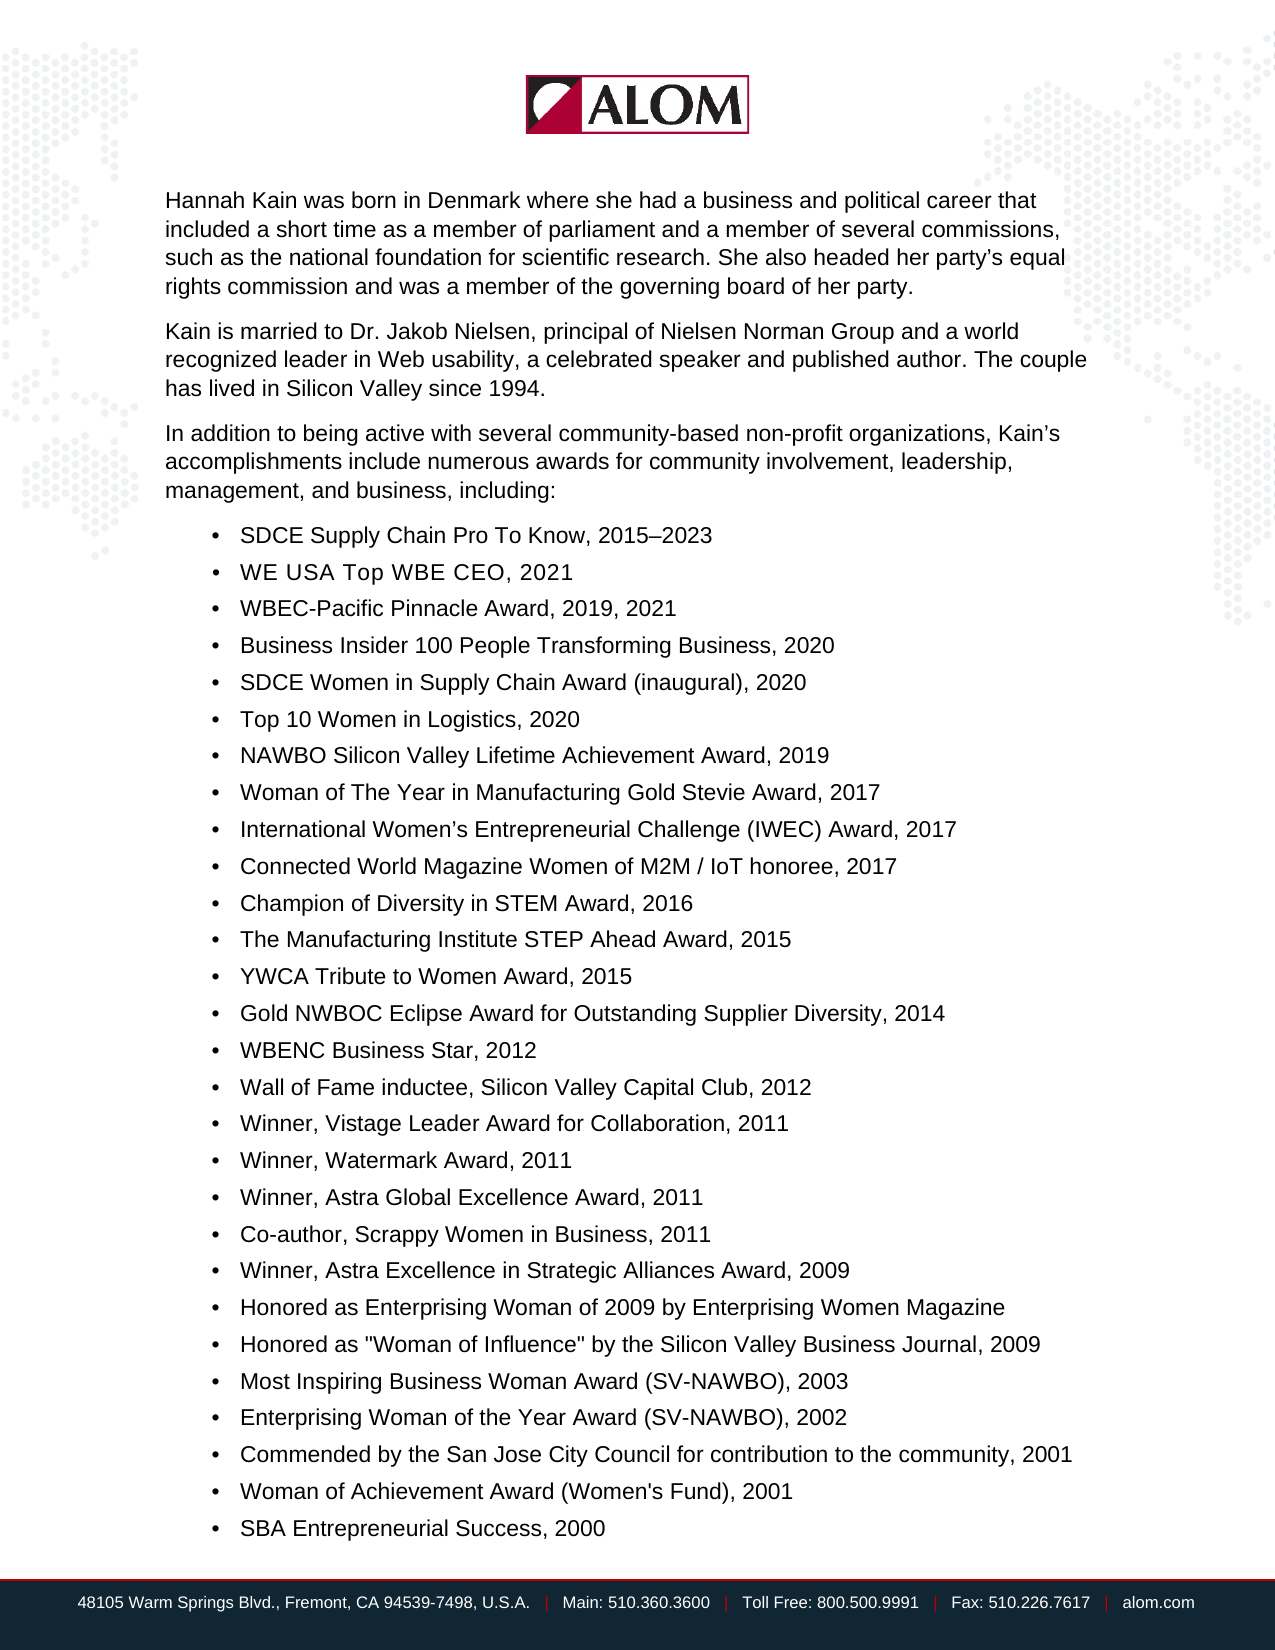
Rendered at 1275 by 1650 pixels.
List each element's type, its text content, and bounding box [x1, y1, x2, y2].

text • Honored as "Woman of Influence" by the Silicon Valley Business Journal, 2009 [211, 1331, 1110, 1357]
text • YWCA Tribute to Women Award, 2015 [211, 963, 1110, 989]
text • Gold NWBOC Eclipse Award for Outstanding Supplier Diversity, 2014 [211, 1000, 1110, 1026]
text • Woman of The Year in Manufacturing Gold Stevie Award, 2017 [211, 779, 1110, 806]
text • Honored as Enterprising Woman of 2009 by Enterprising Women Magazine [211, 1294, 1110, 1320]
text • NAWBO Silicon Valley Lifetime Achievement Award, 2019 [211, 742, 1110, 769]
text • The Manufacturing Institute STEP Ahead Award, 2015 [211, 926, 1110, 953]
text • Enterprising Woman of the Year Award (SV-NAWBO), 2002 [211, 1404, 1110, 1431]
text • Business Insider 100 People Transforming Business, 2020 [211, 632, 1110, 658]
picture [525, 75, 750, 134]
text • SDCE Supply Chain Pro To Know, 2015–2023 [211, 522, 1110, 548]
text • Woman of Achievement Award (Women's Fund), 2001 [211, 1478, 1110, 1504]
text • SBA Entrepreneurial Success, 2000 [211, 1515, 1110, 1541]
text • Wall of Fame inductee, Silicon Valley Capital Club, 2012 [211, 1073, 1110, 1100]
text • Winner, Astra Global Excellence Award, 2011 [211, 1184, 1110, 1210]
text Hannah Kain was born in Denmark where she had a business and political career that included a short time as a member of parliament and a member of several commissions, such as the national foundation for scientific research. She also headed her party’s equal rights commission and was a member of the governing board of her party. [165, 187, 1110, 299]
text • Most Inspiring Business Woman Award (SV-NAWBO), 2003 [211, 1368, 1110, 1394]
text • Co-author, Scrappy Women in Business, 2011 [211, 1221, 1110, 1247]
text • Winner, Watermark Award, 2011 [211, 1147, 1110, 1173]
text • Champion of Diversity in STEM Award, 2016 [211, 889, 1110, 916]
text Kain is married to Dr. Jakob Nielsen, principal of Nielsen Norman Group and a world recognized leader in Web usability, a celebrated speaker and published author. The couple has lived in Silicon Valley since 1994. [165, 318, 1110, 401]
text • Winner, Vistage Leader Award for Collaboration, 2011 [211, 1110, 1110, 1137]
text • SDCE Women in Supply Chain Award (inaugural), 2020 [211, 669, 1110, 695]
text • Commended by the San Jose City Council for contribution to the community, 2001 [211, 1441, 1110, 1467]
text • Winner, Astra Excellence in Strategic Alliances Award, 2009 [211, 1257, 1110, 1284]
text • Connected World Magazine Women of M2M / IoT honoree, 2017 [211, 853, 1110, 879]
text • WBENC Business Star, 2012 [211, 1037, 1110, 1063]
text • WBEC-Pacific Pinnacle Award, 2019, 2021 [211, 595, 1110, 622]
text In addition to being active with several community-based non-profit organizations, Kain’s accomplishments include numerous awards for community involvement, leadership, management, and business, including: [165, 420, 1110, 503]
text • WE USA Top WBE CEO, 2021 [212, 559, 1110, 585]
text • International Women’s Entrepreneurial Challenge (IWEC) Award, 2017 [211, 816, 1110, 842]
text • Top 10 Women in Logistics, 2020 [211, 706, 1110, 732]
